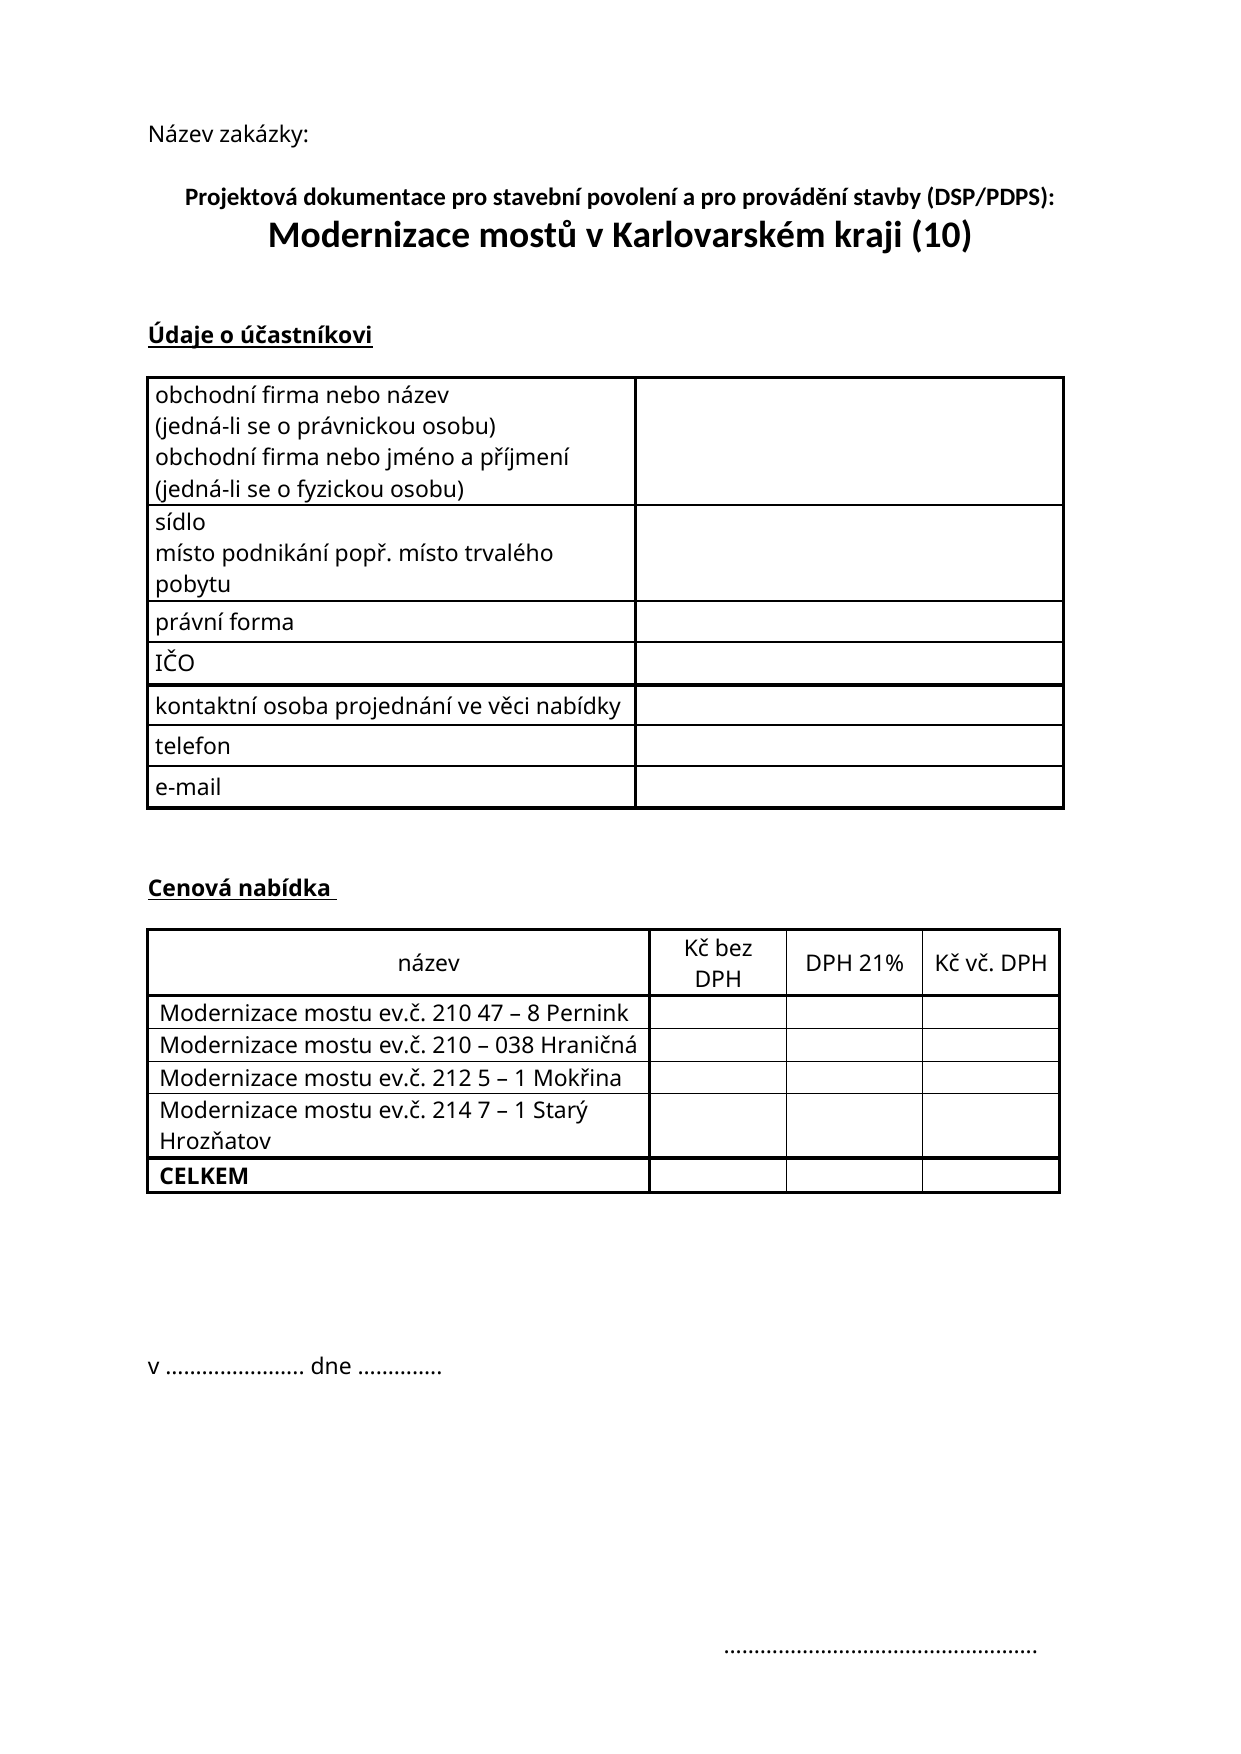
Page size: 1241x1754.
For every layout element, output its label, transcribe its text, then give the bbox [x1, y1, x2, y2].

table_header Kč vč. DPH [923, 931, 1058, 994]
table_cell [787, 1094, 922, 1156]
table_cell [787, 1029, 922, 1061]
table_cell sídlo místo podnikání popř. místo trvalého pobytu [149, 506, 634, 600]
table_cell právní forma [149, 602, 634, 641]
table_cell [637, 726, 1062, 765]
table_cell e-mail [149, 767, 634, 806]
table_cell [923, 997, 1058, 1028]
text Název zakázky: [148, 118, 1092, 149]
table_cell [923, 1160, 1058, 1191]
table_cell [923, 1094, 1058, 1156]
table_cell IČO [149, 643, 634, 682]
table_cell [651, 997, 786, 1028]
table_cell [637, 767, 1062, 806]
table_cell [923, 1062, 1058, 1093]
table_header Kč bez DPH [651, 931, 786, 994]
table_cell [787, 1160, 922, 1191]
table_cell Modernizace mostu ev.č. 212 5 – 1 Mokřina [149, 1062, 648, 1093]
text Projektová dokumentace pro stavební povolení a pro provádění stavby (DSP/PDPS): [148, 181, 1092, 211]
table_cell Modernizace mostu ev.č. 214 7 – 1 Starý Hrozňatov [149, 1094, 648, 1156]
table_header název [149, 931, 648, 994]
text v ………………….. dne ………….. [148, 1350, 1092, 1381]
table_cell [651, 1062, 786, 1093]
table_header [637, 379, 1062, 504]
table_cell [787, 1062, 922, 1093]
subtitle Cenová nabídka [148, 872, 1092, 903]
table_cell Modernizace mostu ev.č. 210 47 – 8 Pernink [149, 997, 648, 1028]
table_cell [637, 506, 1062, 600]
table_cell Modernizace mostu ev.č. 210 – 038 Hraničná [149, 1029, 648, 1061]
table_cell CELKEM [149, 1160, 648, 1191]
table_cell [651, 1029, 786, 1061]
table_cell [787, 997, 922, 1028]
table_header DPH 21% [787, 931, 922, 994]
table_cell [651, 1094, 786, 1156]
table_cell telefon [149, 726, 634, 765]
table_cell [651, 1160, 786, 1191]
table_cell [637, 602, 1062, 641]
table_cell [923, 1029, 1058, 1061]
text ……………………………………………. [664, 1629, 1092, 1660]
table_cell [637, 687, 1062, 724]
table_cell [637, 643, 1062, 682]
subtitle Údaje o účastníkovi [148, 319, 1092, 351]
table_cell kontaktní osoba projednání ve věci nabídky [149, 687, 634, 724]
table_header obchodní firma nebo název (jedná-li se o právnickou osobu) obchodní firma nebo jméno a příjmení (jedná-li se o fyzickou osobu) [149, 379, 634, 504]
text Modernizace mostů v Karlovarském kraji (10) [148, 211, 1092, 257]
